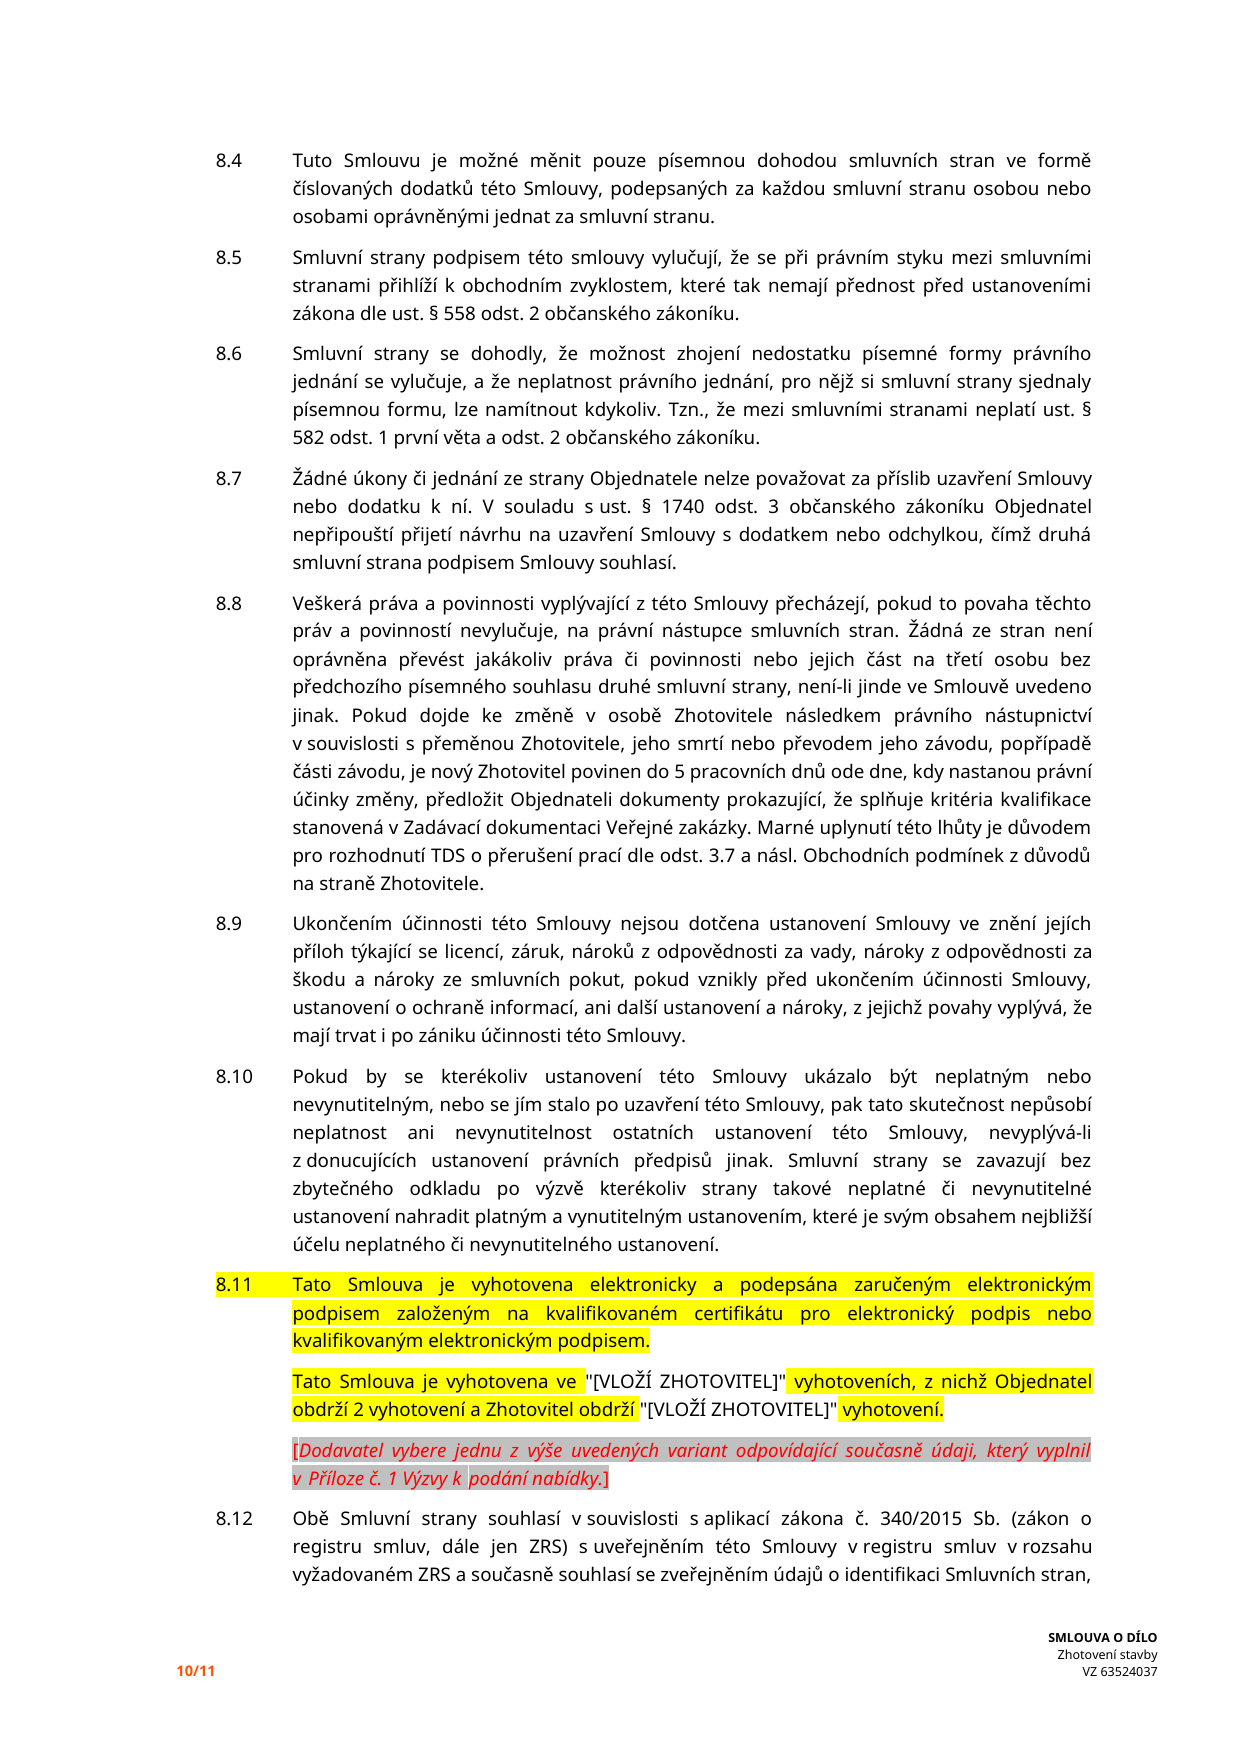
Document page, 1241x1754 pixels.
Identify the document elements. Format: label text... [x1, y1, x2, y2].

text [216, 1505, 1093, 1587]
text Pokud by se kterékoliv ustanovení této Smlouvy ukázalo být neplatným nebo nevynutitelným, nebo se jím stalo po uzavření této Smlouvy, pak tato skutečnost nepůsobí neplatnost ani nevynutitelnost ostatních ustanovení této Smlouvy, nevyplývá-li z donucujících ustanovení právních předpisů jinak. Smluvní strany se zavazují bez zbytečného odkladu po výzvě kterékoliv strany takové neplatné či nevynutitelné ustanovení nahradit platným a vynutitelným ustanovením, které je svým obsahem nejbližší účelu neplatného či nevynutitelného ustanovení. [216, 1063, 1093, 1257]
text Tuto Smlouvu je možné měnit pouze písemnou dohodou smluvních stran ve formě číslovaných dodatků této Smlouvy, podepsaných za každou smluvní stranu osobou nebo osobami oprávněnými jednat za smluvní stranu. [216, 147, 1093, 229]
text Žádné úkony či jednání ze strany Objednatele nelze považovat za příslib uzavření Smlouvy nebo dodatku k ní. V souladu s ust. § 1740 odst. 3 občanského zákoníku Objednatel nepřipouští přijetí návrhu na uzavření Smlouvy s dodatkem nebo odchylkou, čímž druhá smluvní strana podpisem Smlouvy souhlasí. [216, 465, 1093, 575]
list [Dodavatel vybere jednu z výše uvedených variant odpovídající současně údaji, který vyplnil v Příloze č. 1 Výzvy k podání nabídky.] [292, 1437, 1093, 1490]
list Tato Smlouva je vyhotovena ve "[VLOŽÍ ZHOTOVITEL]" vyhotoveních, z nichž Objednatel obdrží 2 vyhotovení a Zhotovitel obdrží "[VLOŽÍ ZHOTOVITEL]" vyhotovení. [292, 1368, 1093, 1422]
text Tato Smlouva je vyhotovena elektronicky a podepsána zaručeným elektronickým podpisem založeným na kvalifikovaném certifikátu pro elektronický podpis nebo kvalifikovaným elektronickým podpisem. [216, 1297, 1093, 1353]
text Veškerá práva a povinnosti vyplývající z této Smlouvy přecházejí, pokud to povaha těchto práv a povinností nevylučuje, na právní nástupce smluvních stran. Žádná ze stran není oprávněna převést jakákoliv práva či povinnosti nebo jejich část na třetí osobu bez předchozího písemného souhlasu druhé smluvní strany, není-li jinde ve Smlouvě uvedeno jinak. Pokud dojde ke změně v osobě Zhotovitele následkem právního nástupnictví v souvislosti s přeměnou Zhotovitele, jeho smrtí nebo převodem jeho závodu, popřípadě části závodu, je nový Zhotovitel povinen do 5 pracovních dnů ode dne, kdy nastanou právní účinky změny, předložit Objednateli dokumenty prokazující, že splňuje kritéria kvalifikace stanovená v Zadávací dokumentaci Veřejné zakázky. Marné uplynutí této lhůty je důvodem pro rozhodnutí TDS o přerušení prací dle odst. 3.7 a násl. Obchodních podmínek z důvodů na straně Zhotovitele. [216, 590, 1093, 896]
text Ukončením účinnosti této Smlouvy nejsou dotčena ustanovení Smlouvy ve znění jejích příloh týkající se licencí, záruk, nároků z odpovědnosti za vady, nároky z odpovědnosti za škodu a nároky ze smluvních pokut, pokud vznikly před ukončením účinnosti Smlouvy, ustanovení o ochraně informací, ani další ustanovení a nároky, z jejichž povahy vyplývá, že mají trvat i po zániku účinnosti této Smlouvy. [216, 911, 1093, 1048]
text Smluvní strany podpisem této smlouvy vylučují, že se při právním styku mezi smluvními stranami přihlíží k obchodním zvyklostem, které tak nemají přednost před ustanoveními zákona dle ust. § 558 odst. 2 občanského zákoníku. [216, 244, 1093, 326]
text Smluvní strany se dohodly, že možnost zhojení nedostatku písemné formy právního jednání se vylučuje, a že neplatnost právního jednání, pro nějž si smluvní strany sjednaly písemnou formu, lze namítnout kdykoliv. Tzn., že mezi smluvními stranami neplatí ust. § 582 odst. 1 první věta a odst. 2 občanského zákoníku. [216, 341, 1093, 450]
